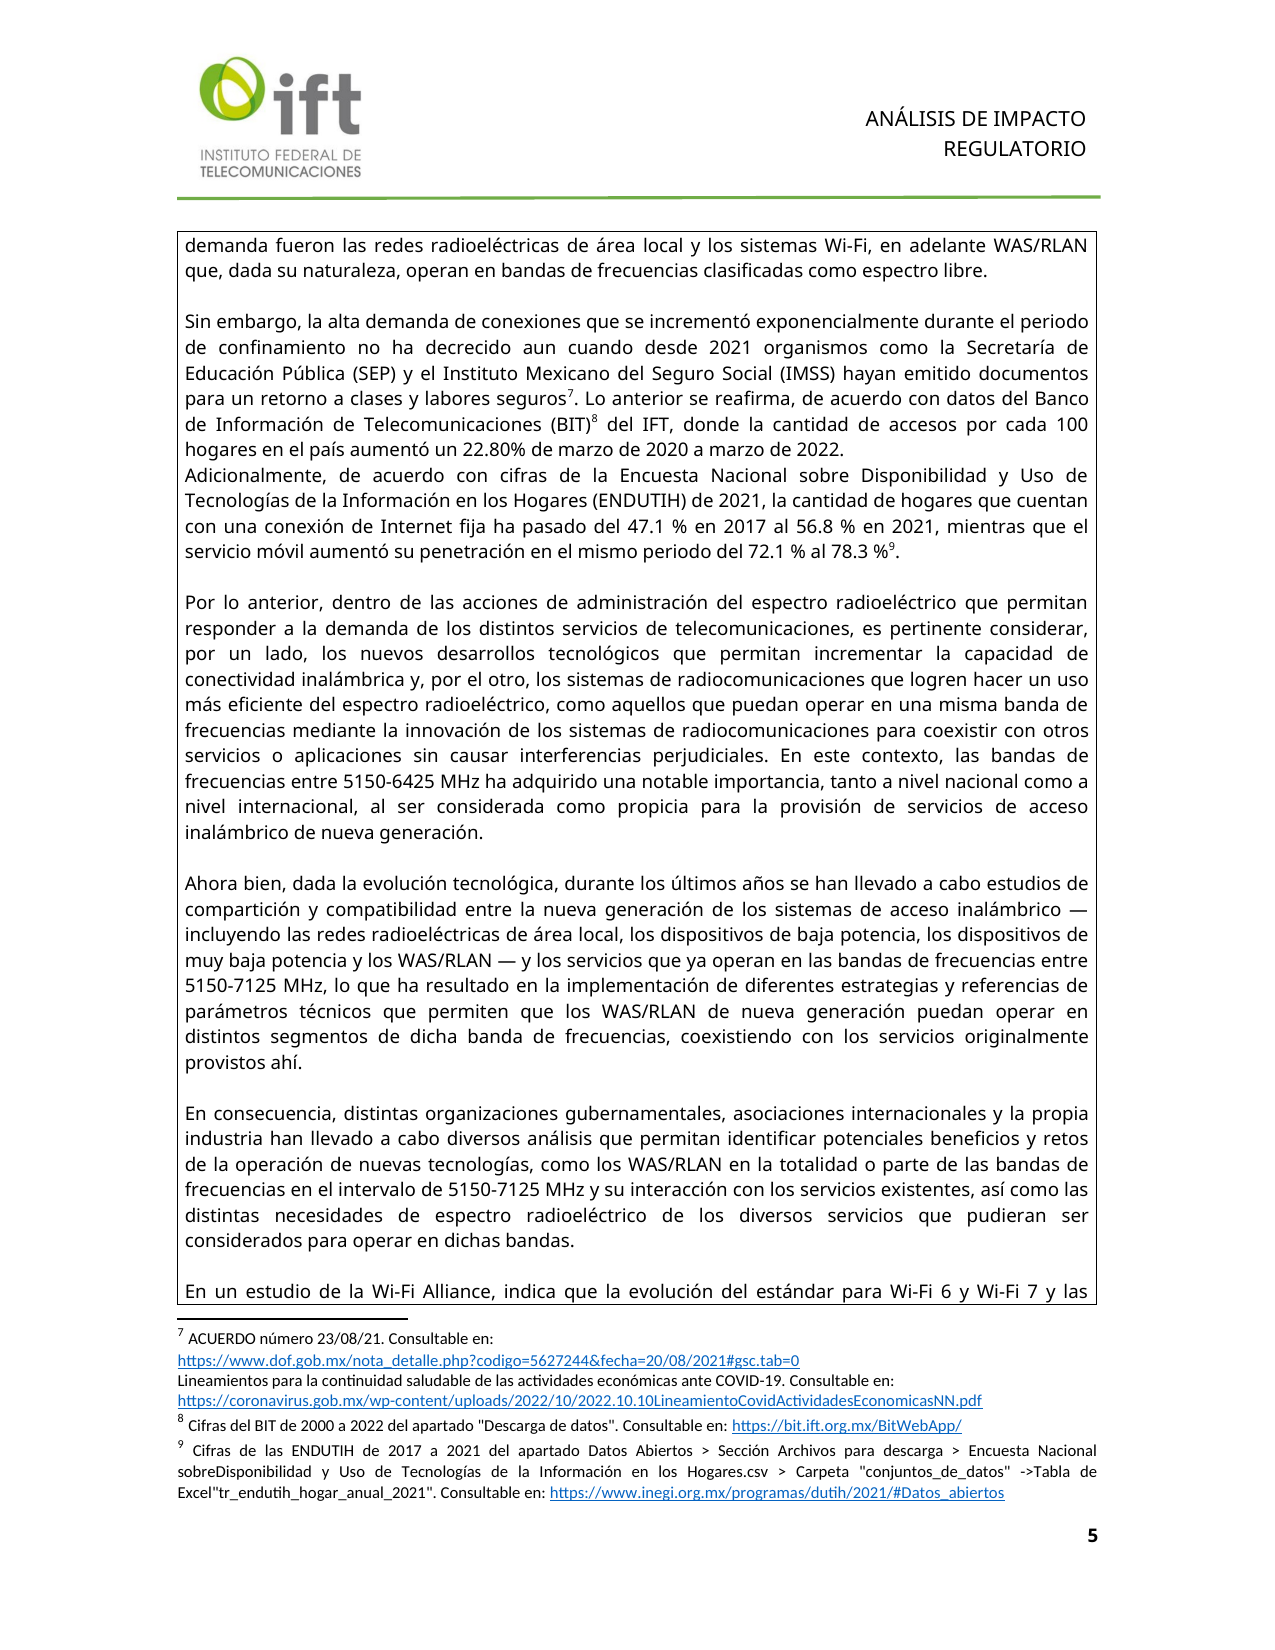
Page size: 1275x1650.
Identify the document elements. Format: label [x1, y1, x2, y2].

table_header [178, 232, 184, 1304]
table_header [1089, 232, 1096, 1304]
picture [177, 52, 390, 196]
